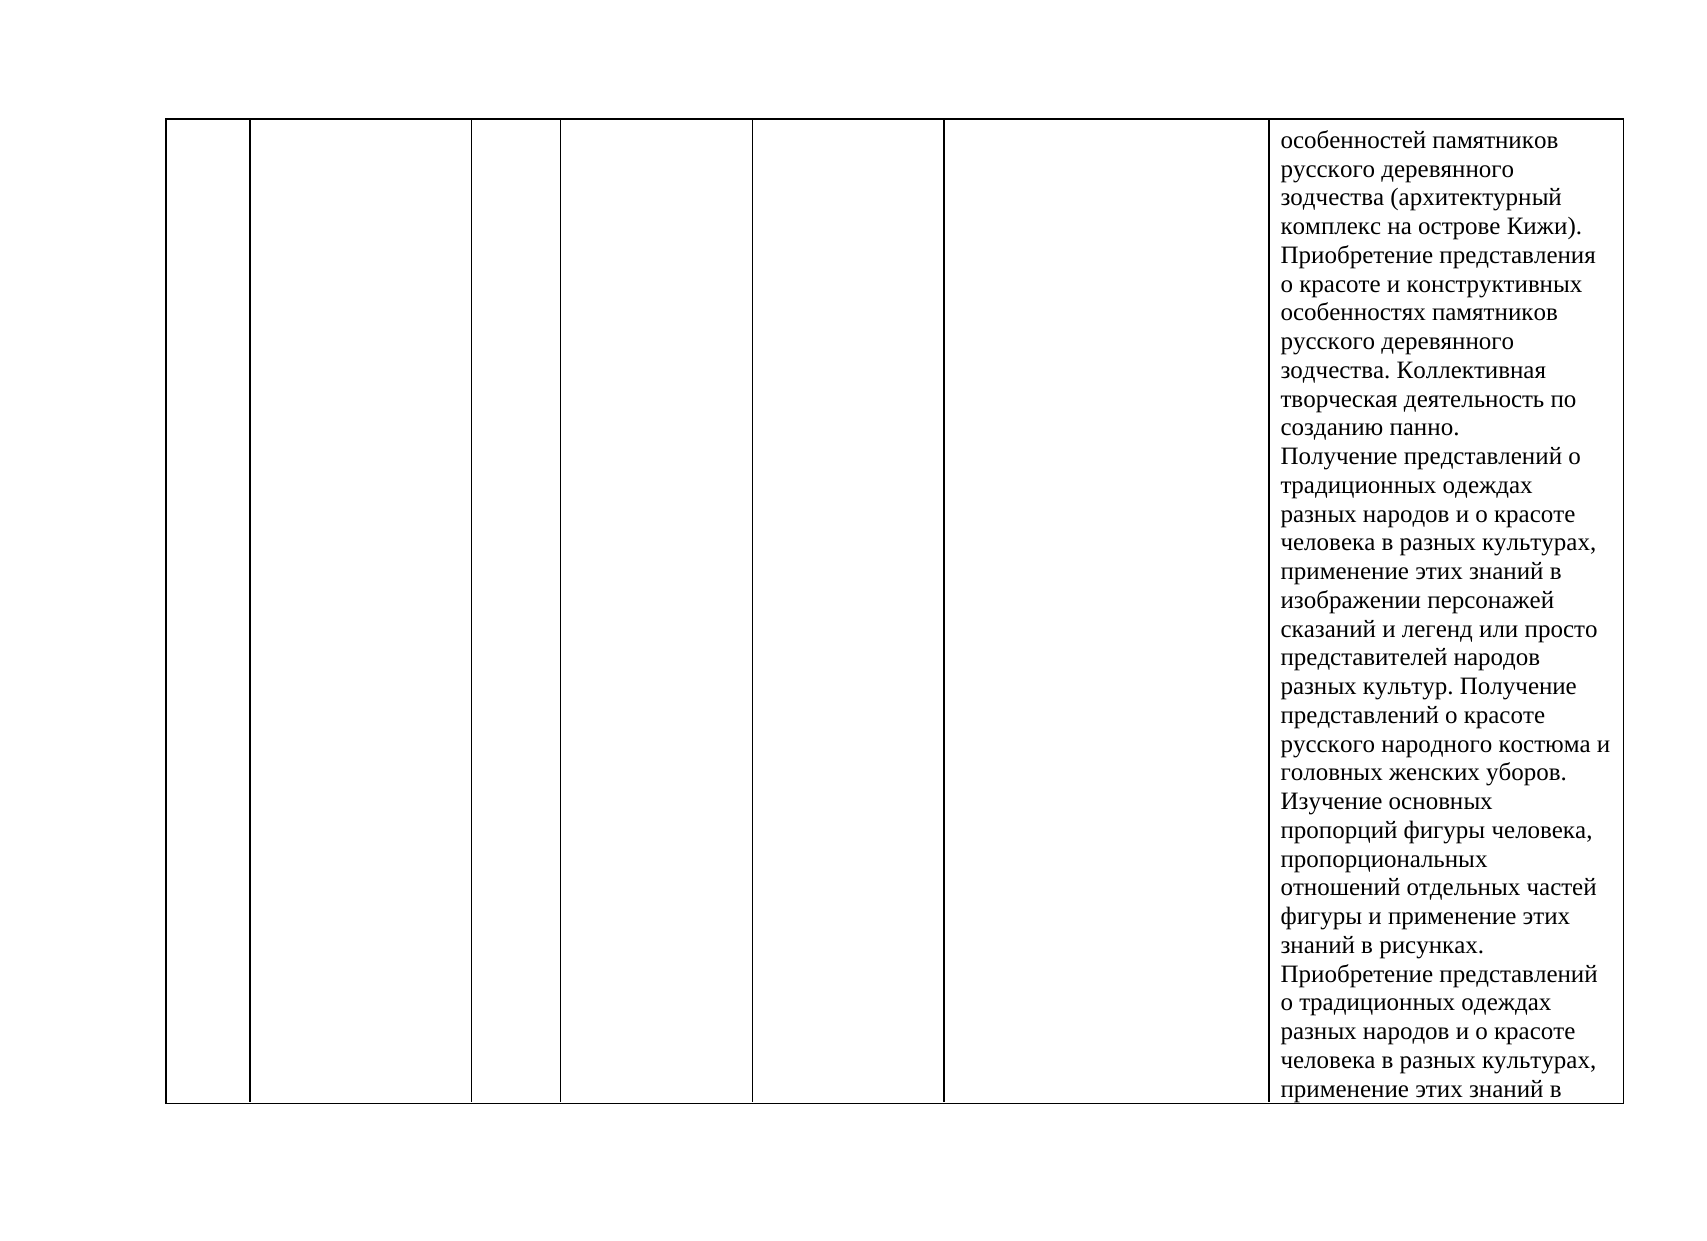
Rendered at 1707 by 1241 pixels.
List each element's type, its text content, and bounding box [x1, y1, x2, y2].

table_cell [753, 120, 943, 1102]
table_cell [251, 120, 471, 1102]
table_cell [945, 120, 1268, 1102]
table_cell 7 [472, 120, 560, 1102]
table_cell 2 [167, 120, 249, 1102]
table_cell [1270, 120, 1623, 1102]
table_cell [561, 120, 752, 1102]
